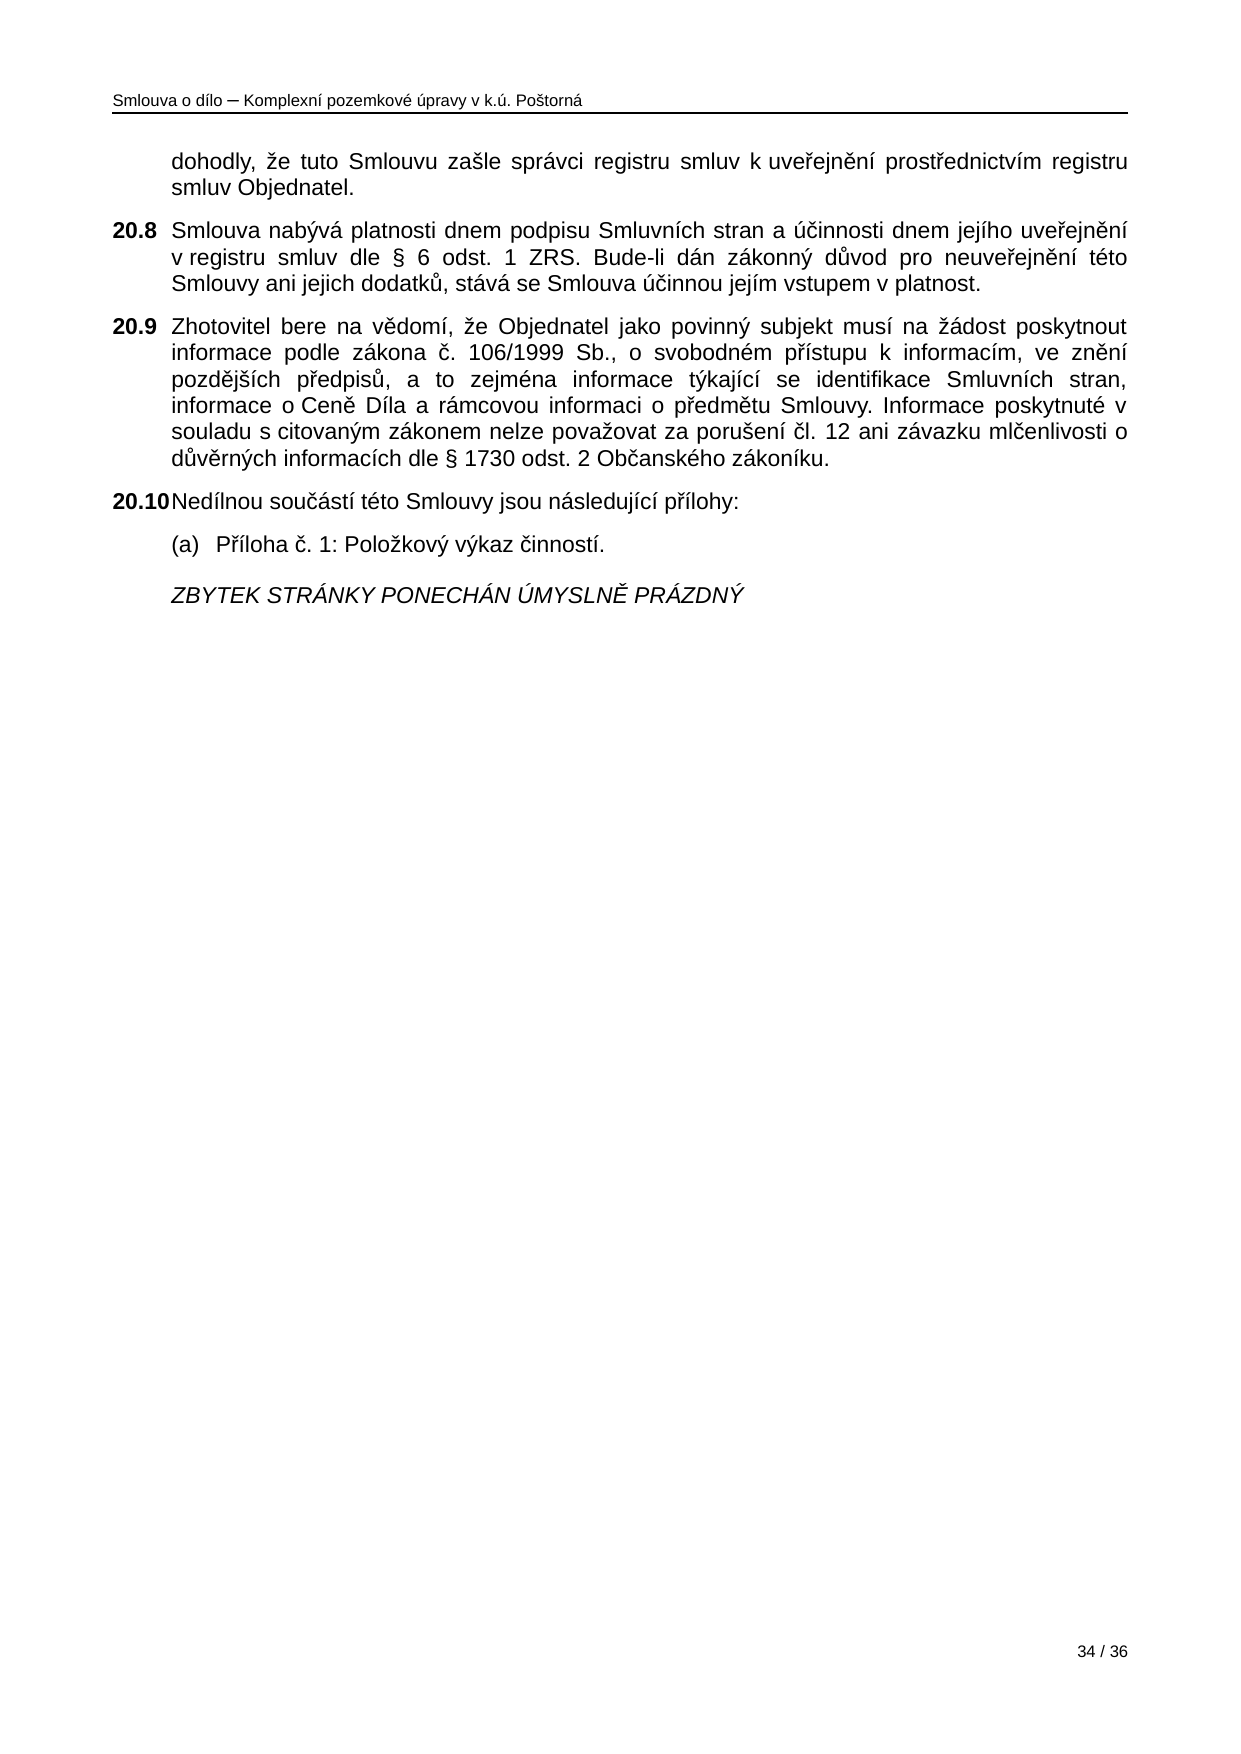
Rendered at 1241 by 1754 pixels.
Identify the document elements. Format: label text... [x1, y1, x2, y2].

text Nedílnou součástí této Smlouvy jsou následující přílohy: [112, 488, 1128, 514]
text Smlouva nabývá platnosti dnem podpisu Smluvních stran a účinnosti dnem jejího uveřejnění v registru smluv dle § 6 odst. 1 ZRS. Bude-li dán zákonný důvod pro neuveřejnění této Smlouvy ani jejich dodatků, stává se Smlouva účinnou jejím vstupem v platnost. [112, 217, 1128, 296]
list Příloha č. 1: Položkový výkaz činností. [171, 531, 1128, 557]
text Zhotovitel bere na vědomí, že Objednatel jako povinný subjekt musí na žádost poskytnout informace podle zákona č. 106/1999 Sb., o svobodném přístupu k informacím, ve znění pozdějších předpisů, a to zejména informace týkající se identifikace Smluvních stran, informace o Ceně Díla a rámcovou informaci o předmětu Smlouvy. Informace poskytnuté v souladu s citovaným zákonem nelze považovat za porušení čl. 12 ani závazku mlčenlivosti o důvěrných informacích dle § 1730 odst. 2 Občanského zákoníku. [112, 313, 1128, 471]
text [112, 148, 1128, 200]
list ZBYTEK STRÁNKY PONECHÁN ÚMYSLNĚ PRÁZDNÝ [171, 582, 1128, 608]
